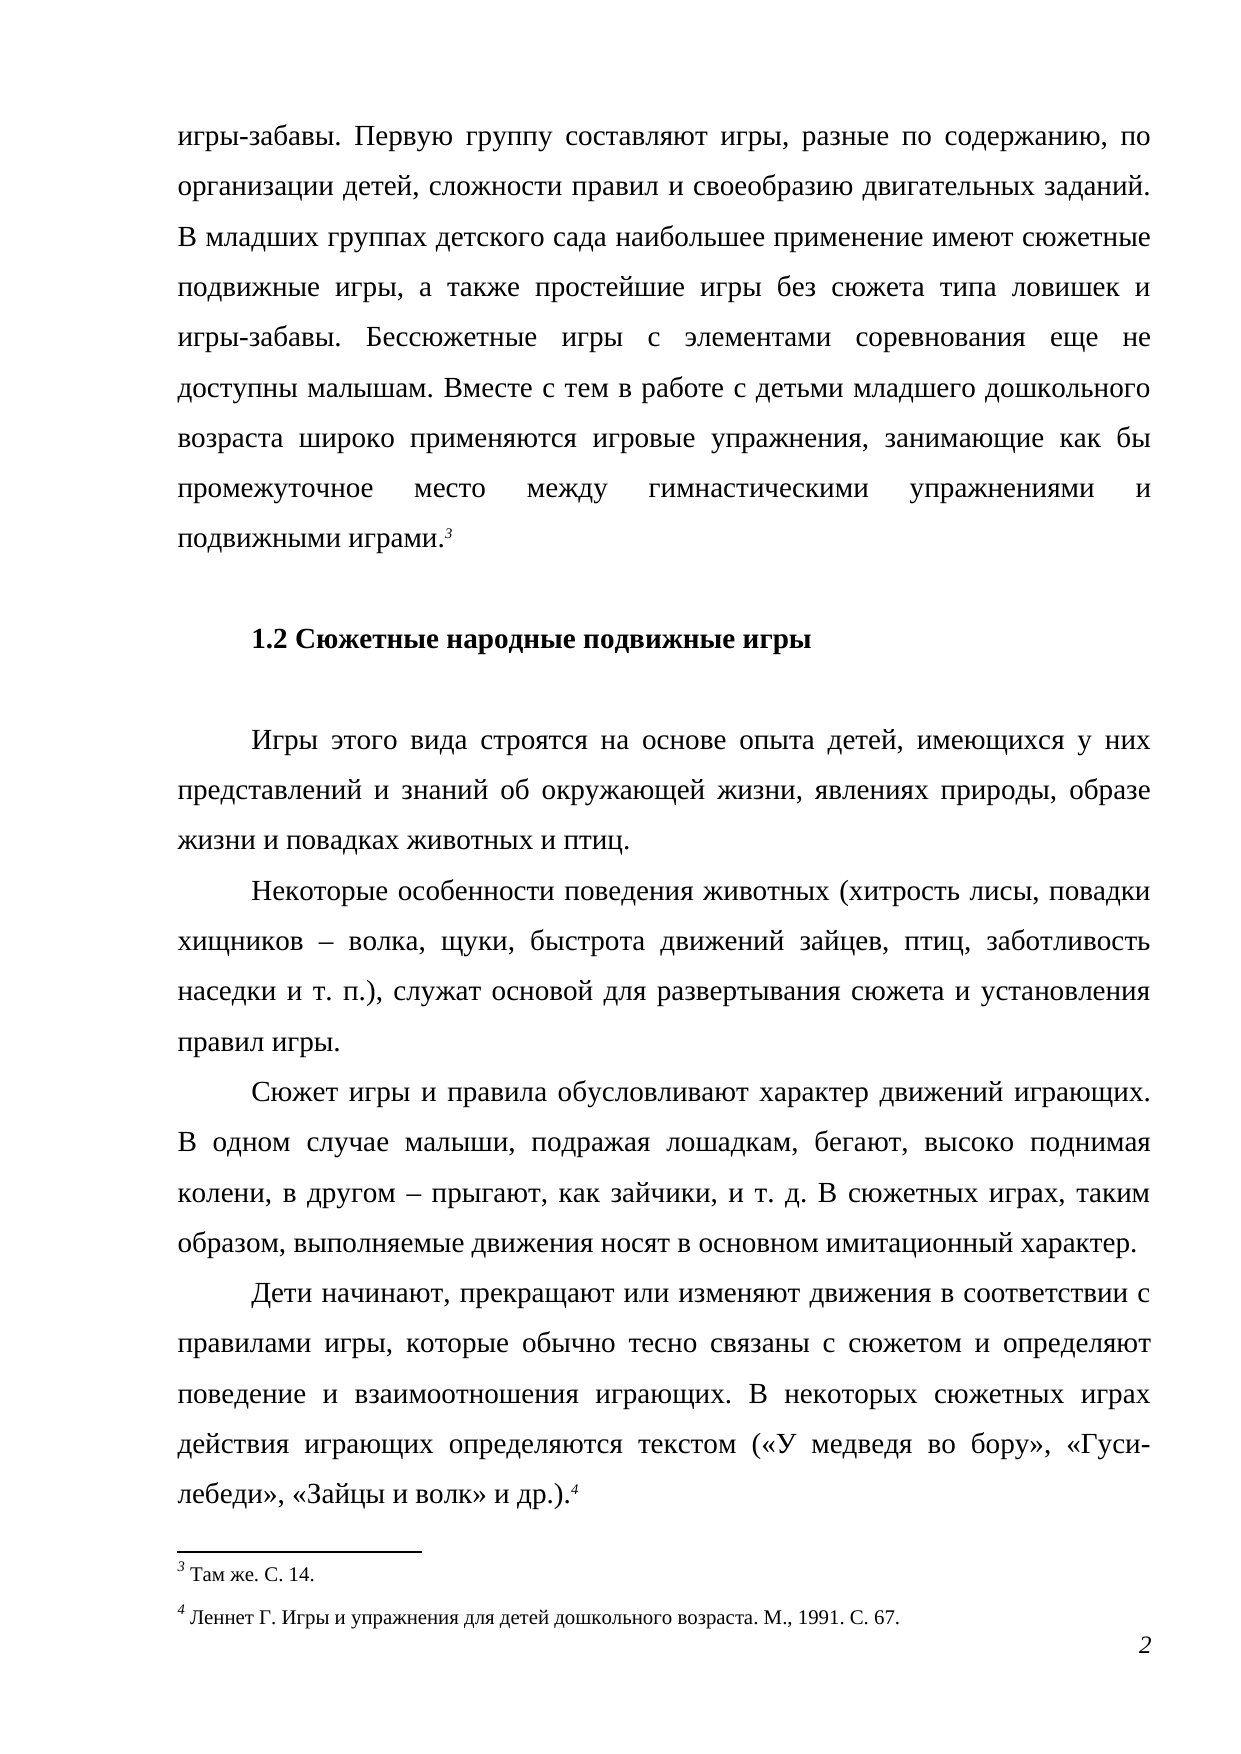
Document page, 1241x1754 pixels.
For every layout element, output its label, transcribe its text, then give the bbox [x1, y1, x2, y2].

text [177, 118, 1152, 554]
subtitle 1.2 Сюжетные народные подвижные игры [177, 621, 1152, 655]
text Сюжет игры и правила обусловливают характер движений играющих. В одном случае малыши, подражая лошадкам, бегают, высоко поднимая колени, в другом – прыгают, как зайчики, и т. д. В сюжетных играх, таким образом, выполняемые движения носят в основном имитационный характер. [177, 1074, 1152, 1258]
text Игры этого вида строятся на основе опыта детей, имеющихся у них представлений и знаний об окружающей жизни, явлениях природы, образе жизни и повадках животных и птиц. [177, 722, 1152, 856]
text Дети начинают, прекращают или изменяют движения в соответствии с правилами игры, которые обычно тесно связаны с сюжетом и определяют поведение и взаимоотношения играющих. В некоторых сюжетных играх действия играющих определяются текстом («У медведя во бору», «Гуси- лебеди», «Зайцы и волк» и др.). [177, 1275, 1152, 1510]
text Некоторые особенности поведения животных (хитрость лисы, повадки хищников – волка, щуки, быстрота движений зайцев, птиц, заботливость наседки и т. п.), служат основой для развертывания сюжета и установления правил игры. [177, 873, 1152, 1057]
